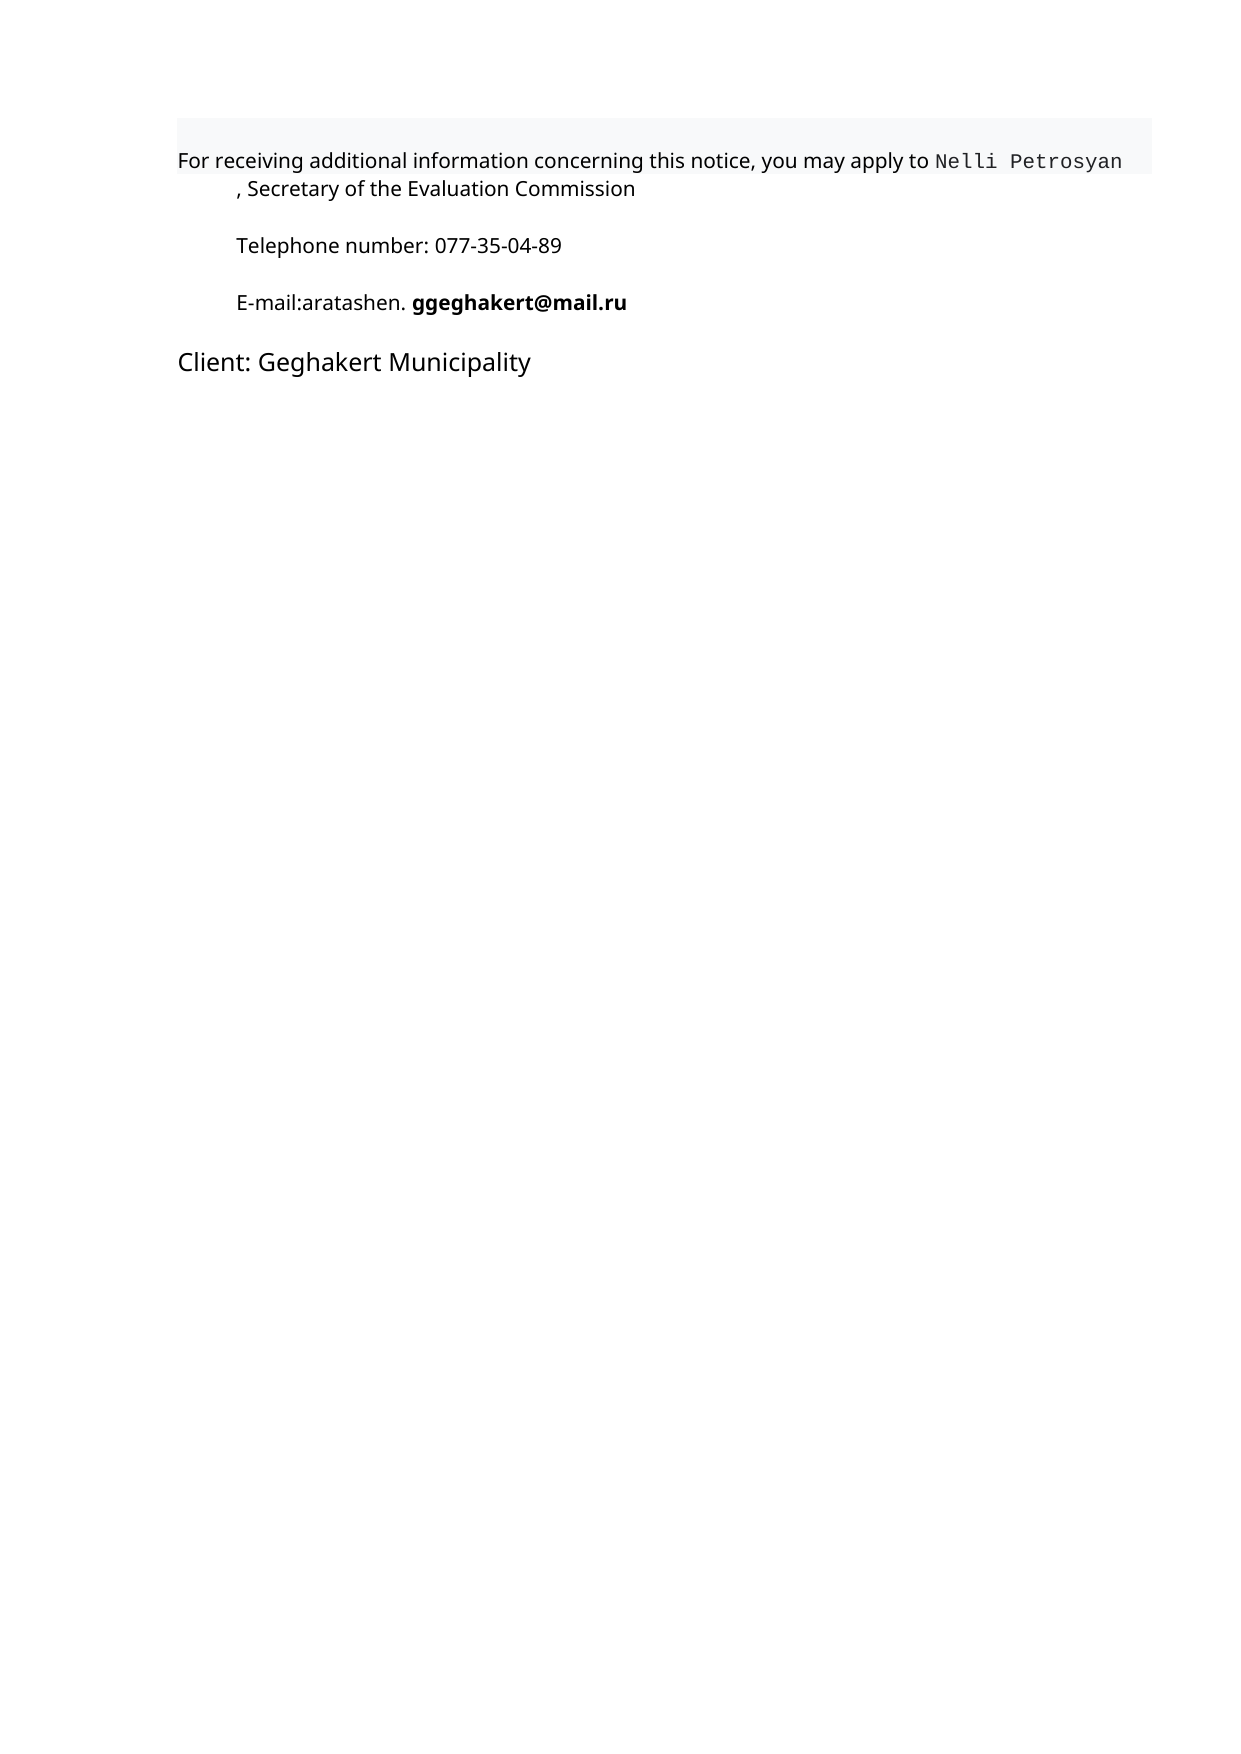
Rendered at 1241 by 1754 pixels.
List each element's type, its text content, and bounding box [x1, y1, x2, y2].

text For receiving additional information concerning this notice, you may apply to Nelli Petrosyan [177, 118, 1152, 174]
text Client: Geghakert Municipality [177, 345, 1152, 379]
text , Secretary of the Evaluation Commission [177, 174, 1152, 203]
text Telephone number: 077-35-04-89 [177, 231, 1152, 260]
text E-mail:aratashen. ggeghakert@mail.ru [177, 288, 1152, 317]
